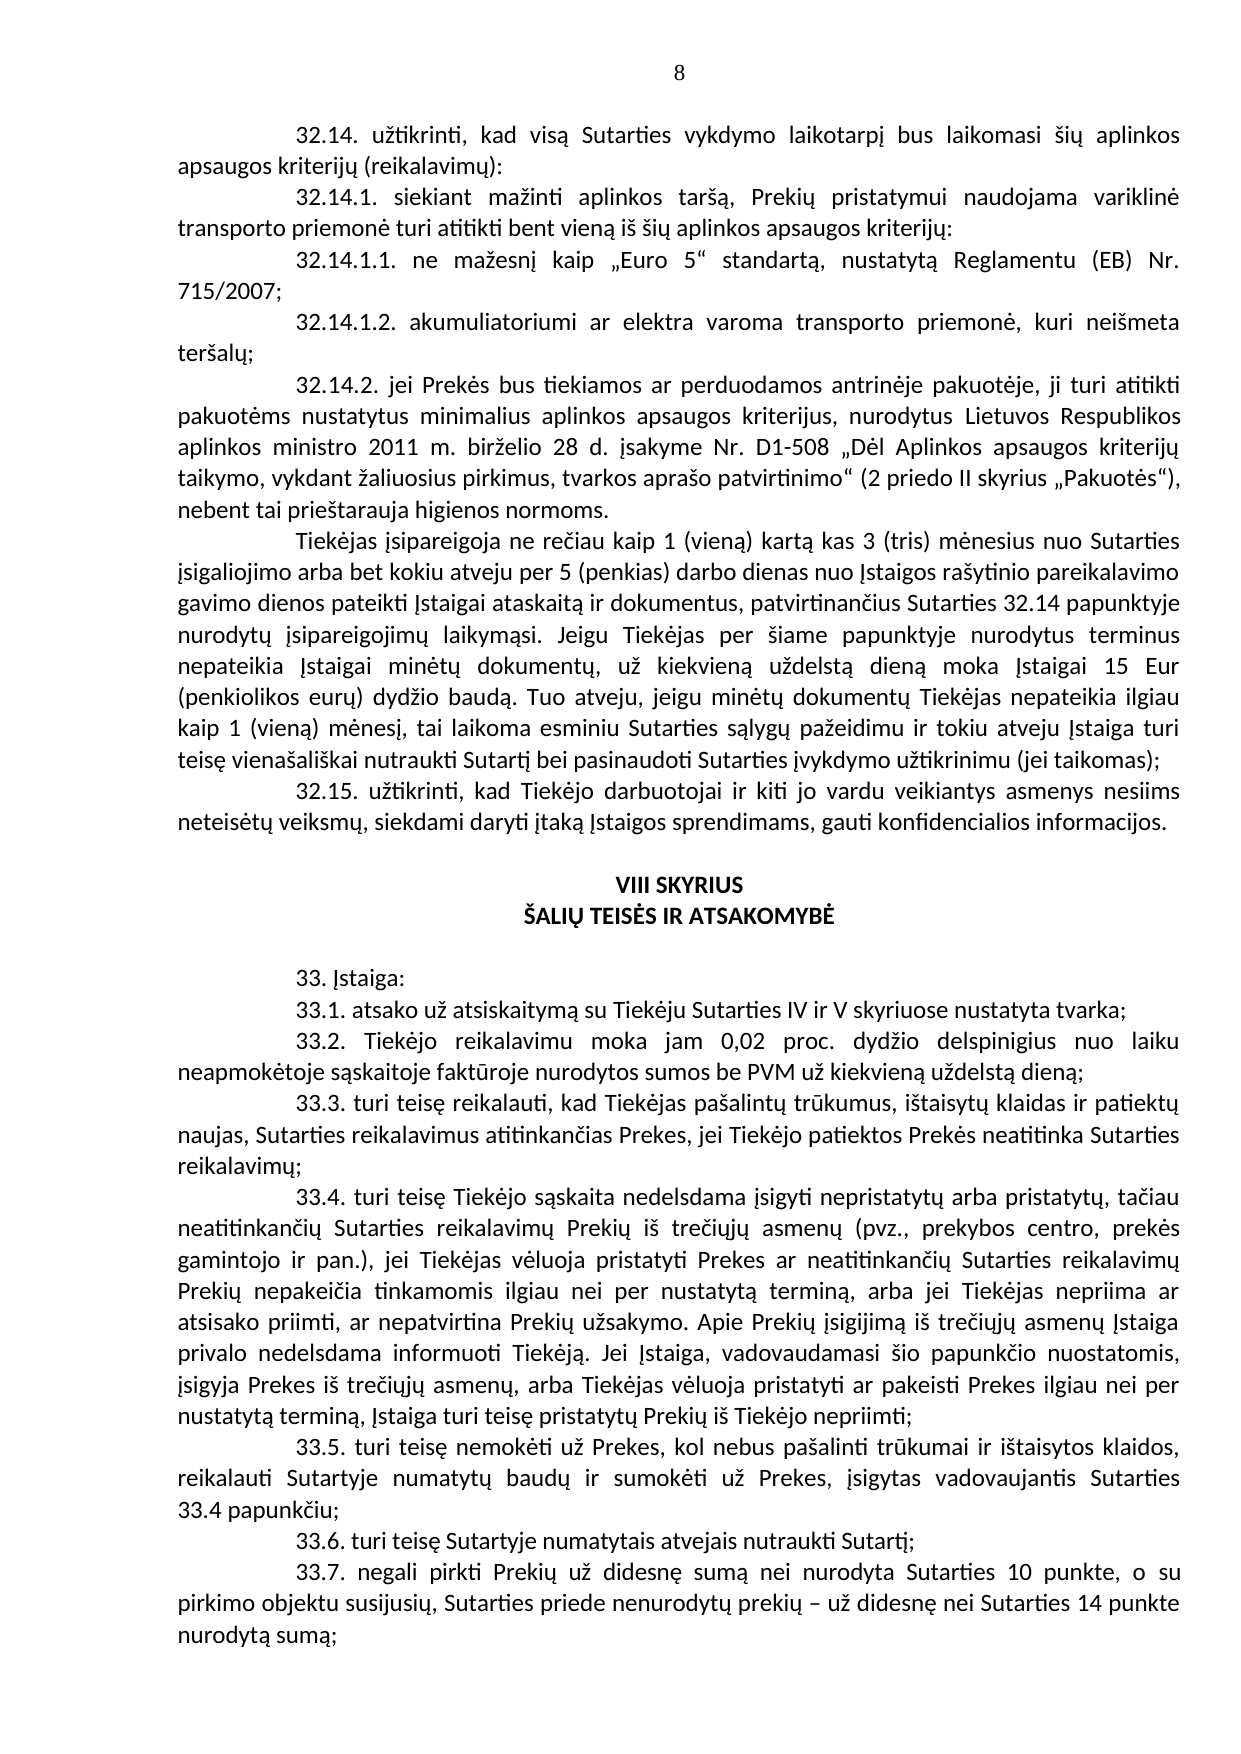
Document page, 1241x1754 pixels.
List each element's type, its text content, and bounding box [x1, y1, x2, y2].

text 32.14.2. jei Prekės bus tiekiamos ar perduodamos antrinėje pakuotėje, ji turi atitikti pakuotėms nustatytus minimalius aplinkos apsaugos kriterijus, nurodytus Lietuvos Respublikos aplinkos ministro 2011 m. birželio 28 d. įsakyme Nr. D1-508 „Dėl Aplinkos apsaugos kriterijų taikymo, vykdant žaliuosius pirkimus, tvarkos aprašo patvirtinimo“ (2 priedo II skyrius „Pakuotės“), nebent tai prieštarauja higienos normoms. [177, 368, 1181, 524]
text 32.15. užtikrinti, kad Tiekėjo darbuotojai ir kiti jo vardu veikiantys asmenys nesiims neteisėtų veiksmų, siekdami daryti įtaką Įstaigos sprendimams, gauti konfidencialios informacijos. [177, 774, 1181, 837]
text 33.6. turi teisę Sutartyje numatytais atvejais nutraukti Sutartį; [177, 1524, 1181, 1556]
text 33.4. turi teisę Tiekėjo sąskaita nedelsdama įsigyti nepristatytų arba pristatytų, tačiau neatitinkančių Sutarties reikalavimų Prekių iš trečiųjų asmenų (pvz., prekybos centro, prekės gamintojo ir pan.), jei Tiekėjas vėluoja pristatyti Prekes ar neatitinkančių Sutarties reikalavimų Prekių nepakeičia tinkamomis ilgiau nei per nustatytą terminą, arba jei Tiekėjas nepriima ar atsisako priimti, ar nepatvirtina Prekių užsakymo. Apie Prekių įsigijimą iš trečiųjų asmenų Įstaiga privalo nedelsdama informuoti Tiekėją. Jei Įstaiga, vadovaudamasi šio papunkčio nuostatomis, įsigyja Prekes iš trečiųjų asmenų, arba Tiekėjas vėluoja pristatyti ar pakeisti Prekes ilgiau nei per nustatytą terminą, Įstaiga turi teisę pristatytų Prekių iš Tiekėjo nepriimti; [177, 1181, 1181, 1431]
text ŠALIŲ TEISĖS IR ATSAKOMYBĖ [177, 899, 1181, 931]
text 32.14. užtikrinti, kad visą Sutarties vykdymo laikotarpį bus laikomasi šių aplinkos apsaugos kriterijų (reikalavimų): [177, 118, 1181, 181]
text 32.14.1.1. ne mažesnį kaip „Euro 5“ standartą, nustatytą Reglamentu (EB) Nr. 715/2007; [177, 243, 1181, 306]
text 33.1. atsako už atsiskaitymą su Tiekėju Sutarties IV ir V skyriuose nustatyta tvarka; [177, 993, 1181, 1024]
text 32.14.1.2. akumuliatoriumi ar elektra varoma transporto priemonė, kuri neišmeta teršalų; [177, 306, 1181, 368]
text VIII SKYRIUS [177, 868, 1181, 899]
text 33.2. Tiekėjo reikalavimu moka jam 0,02 proc. dydžio delspinigius nuo laiku neapmokėtoje sąskaitoje faktūroje nurodytos sumos be PVM už kiekvieną uždelstą dieną; [177, 1024, 1181, 1087]
text 33.3. turi teisę reikalauti, kad Tiekėjas pašalintų trūkumus, ištaisytų klaidas ir patiektų naujas, Sutarties reikalavimus atitinkančias Prekes, jei Tiekėjo patiektos Prekės neatitinka Sutarties reikalavimų; [177, 1087, 1181, 1181]
text 33. Įstaiga: [177, 962, 1181, 993]
text 33.7. negali pirkti Prekių už didesnę sumą nei nurodyta Sutarties 10 punkte, o su pirkimo objektu susijusių, Sutarties priede nenurodytų prekių – už didesnę nei Sutarties 14 punkte nurodytą sumą; [177, 1556, 1181, 1649]
text Tiekėjas įsipareigoja ne rečiau kaip 1 (vieną) kartą kas 3 (tris) mėnesius nuo Sutarties įsigaliojimo arba bet kokiu atveju per 5 (penkias) darbo dienas nuo Įstaigos rašytinio pareikalavimo gavimo dienos pateikti Įstaigai ataskaitą ir dokumentus, patvirtinančius Sutarties 32.14 papunktyje nurodytų įsipareigojimų laikymąsi. Jeigu Tiekėjas per šiame papunktyje nurodytus terminus nepateikia Įstaigai minėtų dokumentų, už kiekvieną uždelstą dieną moka Įstaigai 15 Eur (penkiolikos eurų) dydžio baudą. Tuo atveju, jeigu minėtų dokumentų Tiekėjas nepateikia ilgiau kaip 1 (vieną) mėnesį, tai laikoma esminiu Sutarties sąlygų pažeidimu ir tokiu atveju Įstaiga turi teisę vienašališkai nutraukti Sutartį bei pasinaudoti Sutarties įvykdymo užtikrinimu (jei taikomas); [177, 524, 1181, 774]
text 33.5. turi teisę nemokėti už Prekes, kol nebus pašalinti trūkumai ir ištaisytos klaidos, reikalauti Sutartyje numatytų baudų ir sumokėti už Prekes, įsigytas vadovaujantis Sutarties 33.4 papunkčiu; [177, 1431, 1181, 1524]
text 32.14.1. siekiant mažinti aplinkos taršą, Prekių pristatymui naudojama variklinė transporto priemonė turi atitikti bent vieną iš šių aplinkos apsaugos kriterijų: [177, 181, 1181, 243]
